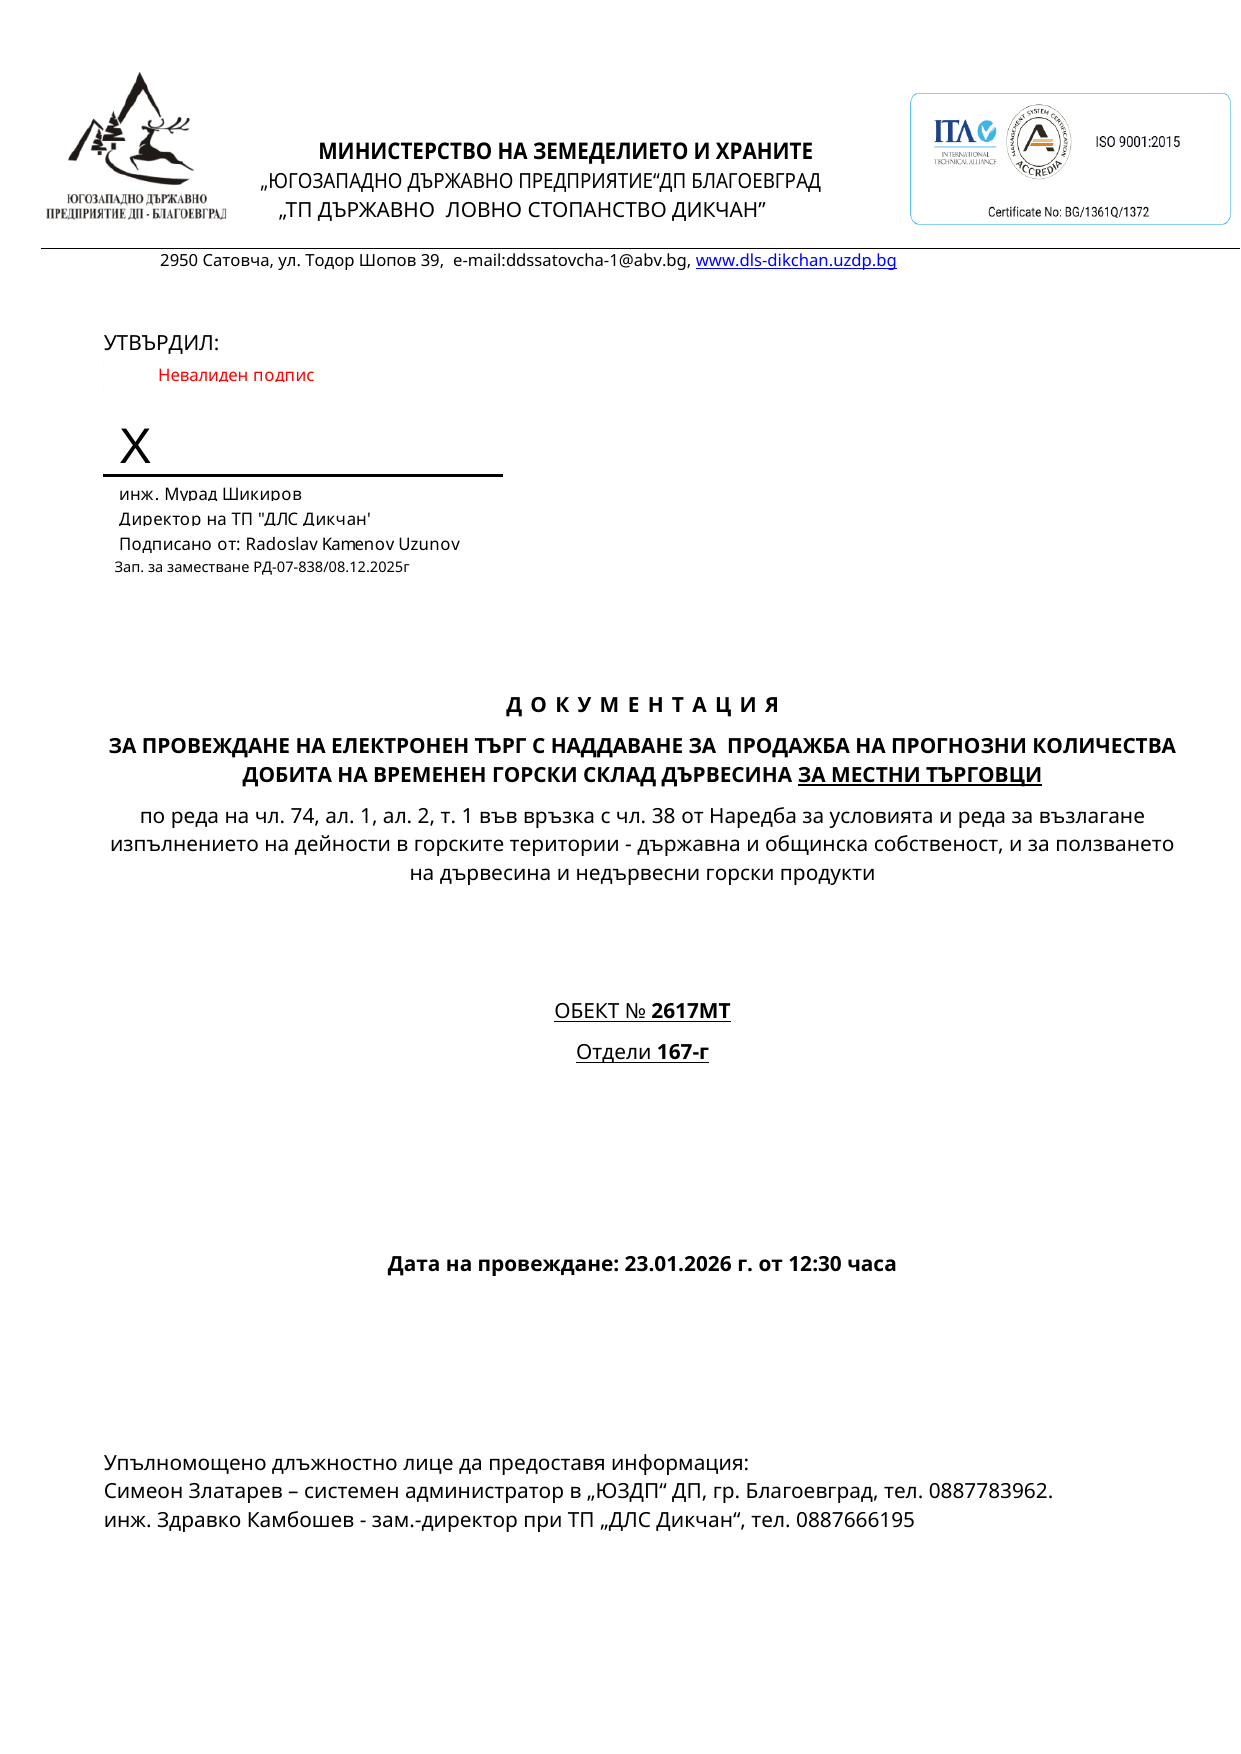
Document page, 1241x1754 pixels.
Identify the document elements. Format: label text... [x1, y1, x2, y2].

text УТВЪРДИЛ: [103, 328, 1181, 357]
picture [46, 72, 227, 220]
table_header [41, 73, 234, 248]
text ДОКУМЕНТАЦИЯ [103, 691, 1181, 719]
text Дата на провеждане: 23.01.2026 г. от 12:30 часа [103, 1249, 1181, 1277]
table_header [897, 73, 1240, 248]
text ЗА ПРОВЕЖДАНЕ НА ЕЛЕКТРОНЕН ТЪРГ С НАДДАВАНЕ ЗА ПРОДАЖБА НА ПРОГНОЗНИ КОЛИЧЕСТВА ДОБИТА НА ВРЕМЕНЕН ГОРСКИ СКЛАД ДЪРВЕСИНА ЗА МЕСТНИ ТЪРГОВЦИ [103, 732, 1181, 788]
table_header МИНИСТЕРСТВО НА ЗЕМЕДЕЛИЕТО И ХРАНИТЕ „ЮГОЗАПАДНО ДЪРЖАВНО ПРЕДПРИЯТИЕ“ДП БЛАГОЕВГРАД „ТП ДЪРЖАВНО ЛОВНО СТОПАНСТВО ДИКЧАН” [235, 73, 897, 248]
text ОБЕКТ № 2617МТ [103, 997, 1181, 1025]
text Симеон Златарев – системен администратор в „ЮЗДП“ ДП, гр. Благоевград, тел. 0887783962. [103, 1477, 1181, 1505]
text 2950 Сатовча, ул. Тодор Шопов 39, e-mail:ddssatovcha-1@abv.bg, www.dls-dikchan.uzdp.bg [103, 249, 1181, 272]
picture [908, 91, 1232, 229]
text Упълномощено длъжностно лице да предоставя информация: [103, 1448, 1181, 1477]
text инж. Здравко Камбошев - зам.-директор при ТП „ДЛС Дикчан“, тел. 0887666195 [103, 1505, 1181, 1533]
text по реда на чл. 74, ал. 1, ал. 2, т. 1 във връзка с чл. 38 от Наредба за условията и реда за възлагане изпълнението на дейности в горските територии - държавна и общинска собственост, и за ползването на дървесина и недървесни горски продукти [103, 801, 1181, 886]
text Зап. за заместване РД-07-838/08.12.2025г [103, 557, 1181, 577]
text Отдели 167-г [103, 1037, 1181, 1066]
